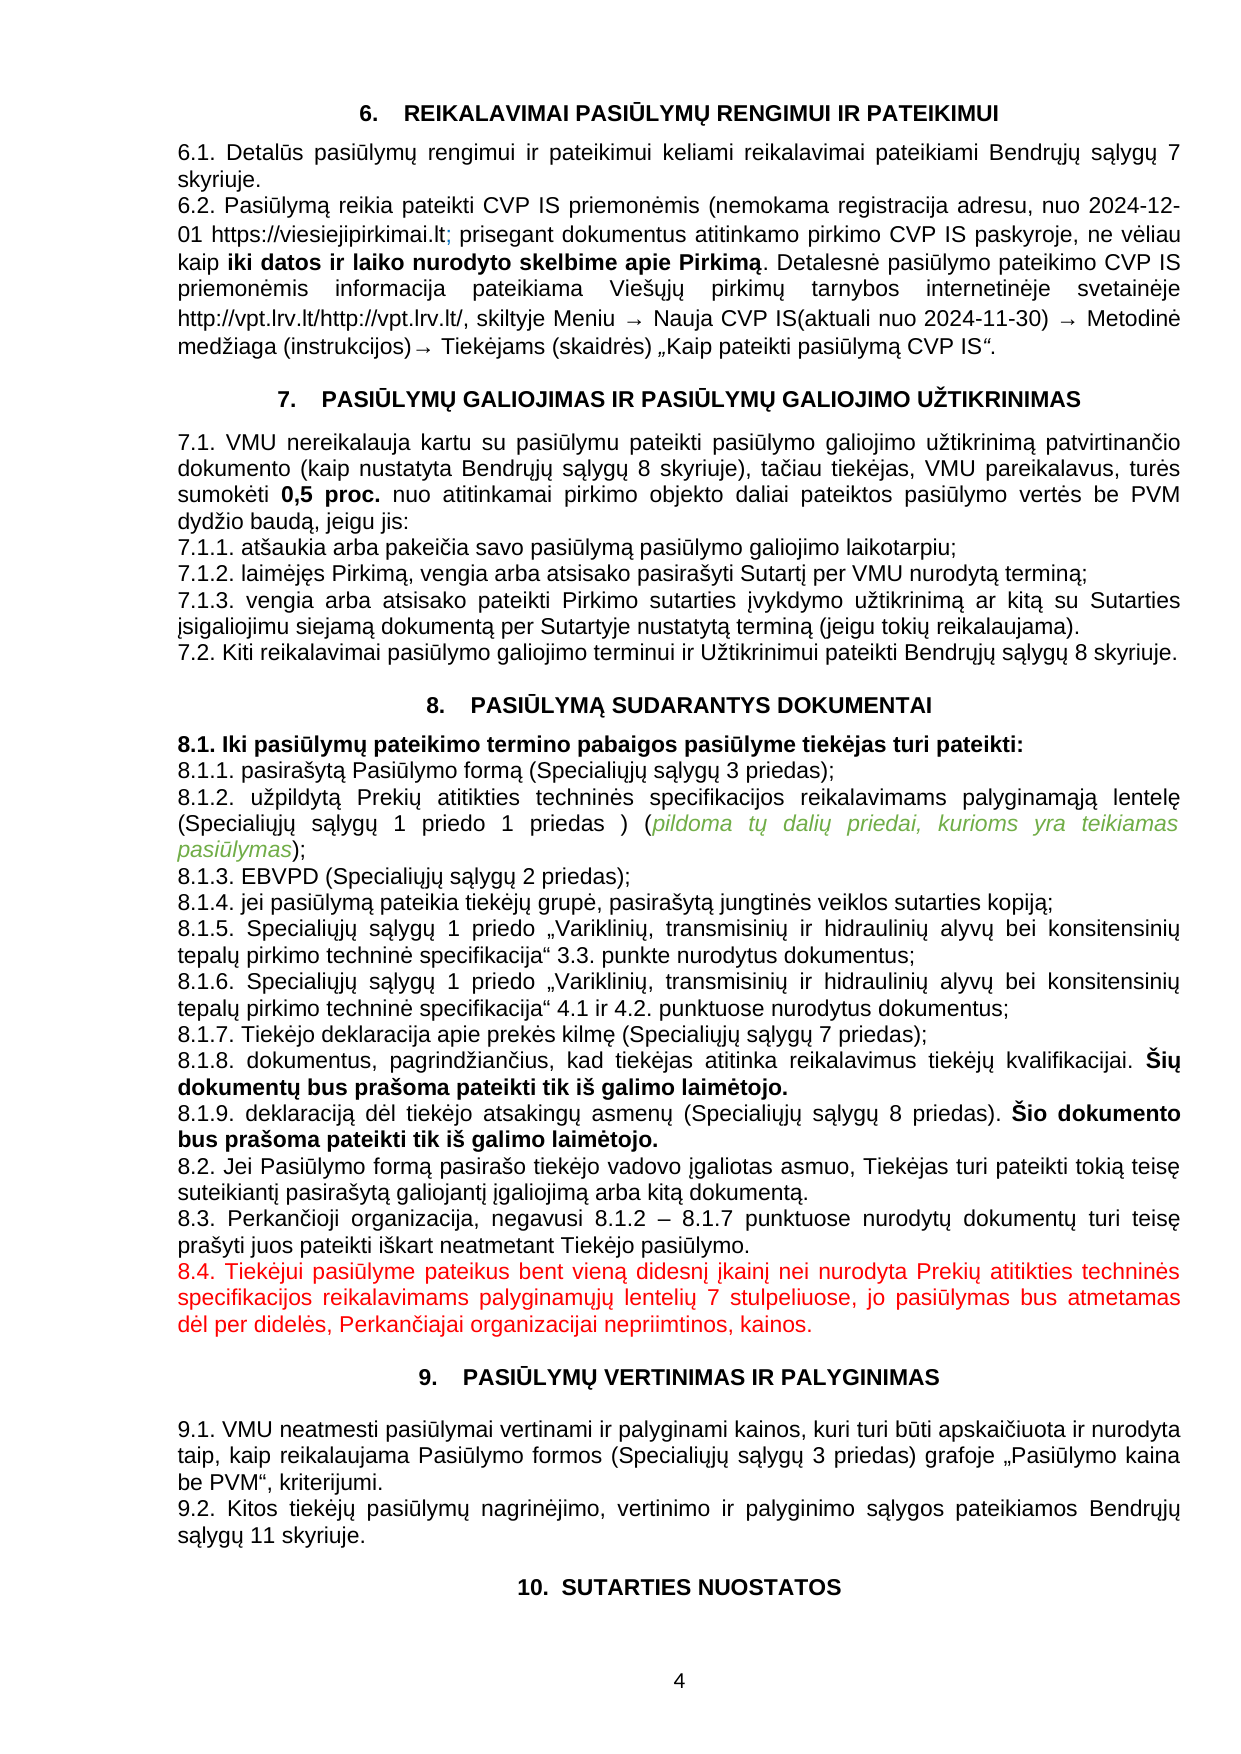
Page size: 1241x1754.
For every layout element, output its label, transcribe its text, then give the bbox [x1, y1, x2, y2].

text 7.1.3. vengia arba atsisako pateikti Pirkimo sutarties įvykdymo užtikrinimą ar kitą su Sutarties įsigaliojimu siejamą dokumentą per Sutartyje nustatytą terminą (jeigu tokių reikalaujama). [177, 587, 1181, 639]
text 8.1.6. Specialiųjų sąlygų 1 priedo „Variklinių, transmisinių ir hidraulinių alyvų bei konsitensinių tepalų pirkimo techninė specifikacija“ 4.1 ir 4.2. punktuose nurodytus dokumentus; [177, 968, 1181, 1021]
text 8.1.5. Specialiųjų sąlygų 1 priedo „Variklinių, transmisinių ir hidraulinių alyvų bei konsitensinių tepalų pirkimo techninė specifikacija“ 3.3. punkte nurodytus dokumentus; [177, 915, 1181, 968]
text 8.2. Jei Pasiūlymo formą pasirašo tiekėjo vadovo įgaliotas asmuo, Tiekėjas turi pateikti tokią teisę suteikiantį pasirašytą galiojantį įgaliojimą arba kitą dokumentą. [177, 1153, 1181, 1205]
list 6.1. Detalūs pasiūlymų rengimui ir pateikimui keliami reikalavimai pateikiami Bendrųjų sąlygų 7 skyriuje. [177, 139, 1181, 192]
text 8.1.7. Tiekėjo deklaracija apie prekės kilmę (Specialiųjų sąlygų 7 priedas); [177, 1021, 1181, 1047]
text 8.1.9. deklaraciją dėl tiekėjo atsakingų asmenų (Specialiųjų sąlygų 8 priedas). Šio dokumento bus prašoma pateikti tik iš galimo laimėtojo. [177, 1100, 1181, 1153]
list 9.2. Kitos tiekėjų pasiūlymų nagrinėjimo, vertinimo ir palyginimo sąlygos pateikiamos Bendrųjų sąlygų 11 skyriuje. [177, 1495, 1181, 1548]
text 7.1.1. atšaukia arba pakeičia savo pasiūlymą pasiūlymo galiojimo laikotarpiu; [177, 534, 1181, 560]
subtitle PASIŪLYMĄ SUDARANTYS DOKUMENTAI [177, 692, 1181, 718]
text 8.1.3. EBVPD (Specialiųjų sąlygų 2 priedas); [177, 863, 1181, 889]
list 9.1. VMU neatmesti pasiūlymai vertinami ir palyginami kainos, kuri turi būti apskaičiuota ir nurodyta taip, kaip reikalaujama Pasiūlymo formos (Specialiųjų sąlygų 3 priedas) grafoje „Pasiūlymo kaina be PVM“, kriterijumi. [177, 1416, 1181, 1495]
subtitle PASIŪLYMŲ GALIOJIMAS IR PASIŪLYMŲ GALIOJIMO UŽTIKRINIMAS [177, 386, 1181, 412]
text 7.1. VMU nereikalauja kartu su pasiūlymu pateikti pasiūlymo galiojimo užtikrinimą patvirtinančio dokumento (kaip nustatyta Bendrųjų sąlygų 8 skyriuje), tačiau tiekėjas, VMU pareikalavus, turės sumokėti 0,5 proc. nuo atitinkamai pirkimo objekto daliai pateiktos pasiūlymo vertės be PVM dydžio baudą, jeigu jis: [177, 428, 1181, 534]
text 8.3. Perkančioji organizacija, negavusi 8.1.2 – 8.1.7 punktuose nurodytų dokumentų turi teisę prašyti juos pateikti iškart neatmetant Tiekėjo pasiūlymo. [177, 1205, 1181, 1258]
list 6.2. Pasiūlymą reikia pateikti CVP IS priemonėmis (nemokama registracija adresu, nuo 2024-12-01 https://viesiejipirkimai.lt; prisegant dokumentus atitinkamo pirkimo CVP IS paskyroje, ne vėliau kaip iki datos ir laiko nurodyto skelbime apie Pirkimą. Detalesnė pasiūlymo pateikimo CVP IS priemonėmis informacija pateikiama Viešųjų pirkimų tarnybos internetinėje svetainėje http://vpt.lrv.lt/http://vpt.lrv.lt/, skiltyje Meniu → Nauja CVP IS(aktuali nuo 2024-11-30) → Metodinė medžiaga (instrukcijos)→ Tiekėjams (skaidrės) „Kaip pateikti pasiūlymą CVP IS“. [177, 192, 1181, 359]
subtitle REIKALAVIMAI PASIŪLYMŲ RENGIMUI IR PATEIKIMUI [177, 100, 1181, 127]
text 8.1.2. užpildytą Prekių atitikties techninės specifikacijos reikalavimams palyginamąją lentelę (Specialiųjų sąlygų 1 priedo 1 priedas ) (pildoma tų dalių priedai, kurioms yra teikiamas pasiūlymas); [177, 784, 1181, 863]
list 8.1.1. pasirašytą Pasiūlymo formą (Specialiųjų sąlygų 3 priedas); [177, 757, 1181, 784]
text 8.1.4. jei pasiūlymą pateikia tiekėjų grupė, pasirašytą jungtinės veiklos sutarties kopiją; [177, 889, 1181, 915]
text 8.4. Tiekėjui pasiūlyme pateikus bent vieną didesnį įkainį nei nurodyta Prekių atitikties techninės specifikacijos reikalavimams palyginamųjų lentelių 7 stulpeliuose, jo pasiūlymas bus atmetamas dėl per didelės, Perkančiajai organizacijai nepriimtinos, kainos. [177, 1258, 1181, 1337]
text 8.1. Iki pasiūlymų pateikimo termino pabaigos pasiūlyme tiekėjas turi pateikti: [177, 731, 1181, 757]
text 8.1.8. dokumentus, pagrindžiančius, kad tiekėjas atitinka reikalavimus tiekėjų kvalifikacijai. Šių dokumentų bus prašoma pateikti tik iš galimo laimėtojo. [177, 1047, 1181, 1100]
list 7.2. Kiti reikalavimai pasiūlymo galiojimo terminui ir Užtikrinimui pateikti Bendrųjų sąlygų 8 skyriuje. [177, 639, 1181, 666]
subtitle PASIŪLYMŲ VERTINIMAS IR PALYGINIMAS [177, 1363, 1181, 1390]
subtitle SUTARTIES NUOSTATOS [177, 1574, 1181, 1601]
text 7.1.2. laimėjęs Pirkimą, vengia arba atsisako pasirašyti Sutartį per VMU nurodytą terminą; [177, 560, 1181, 587]
